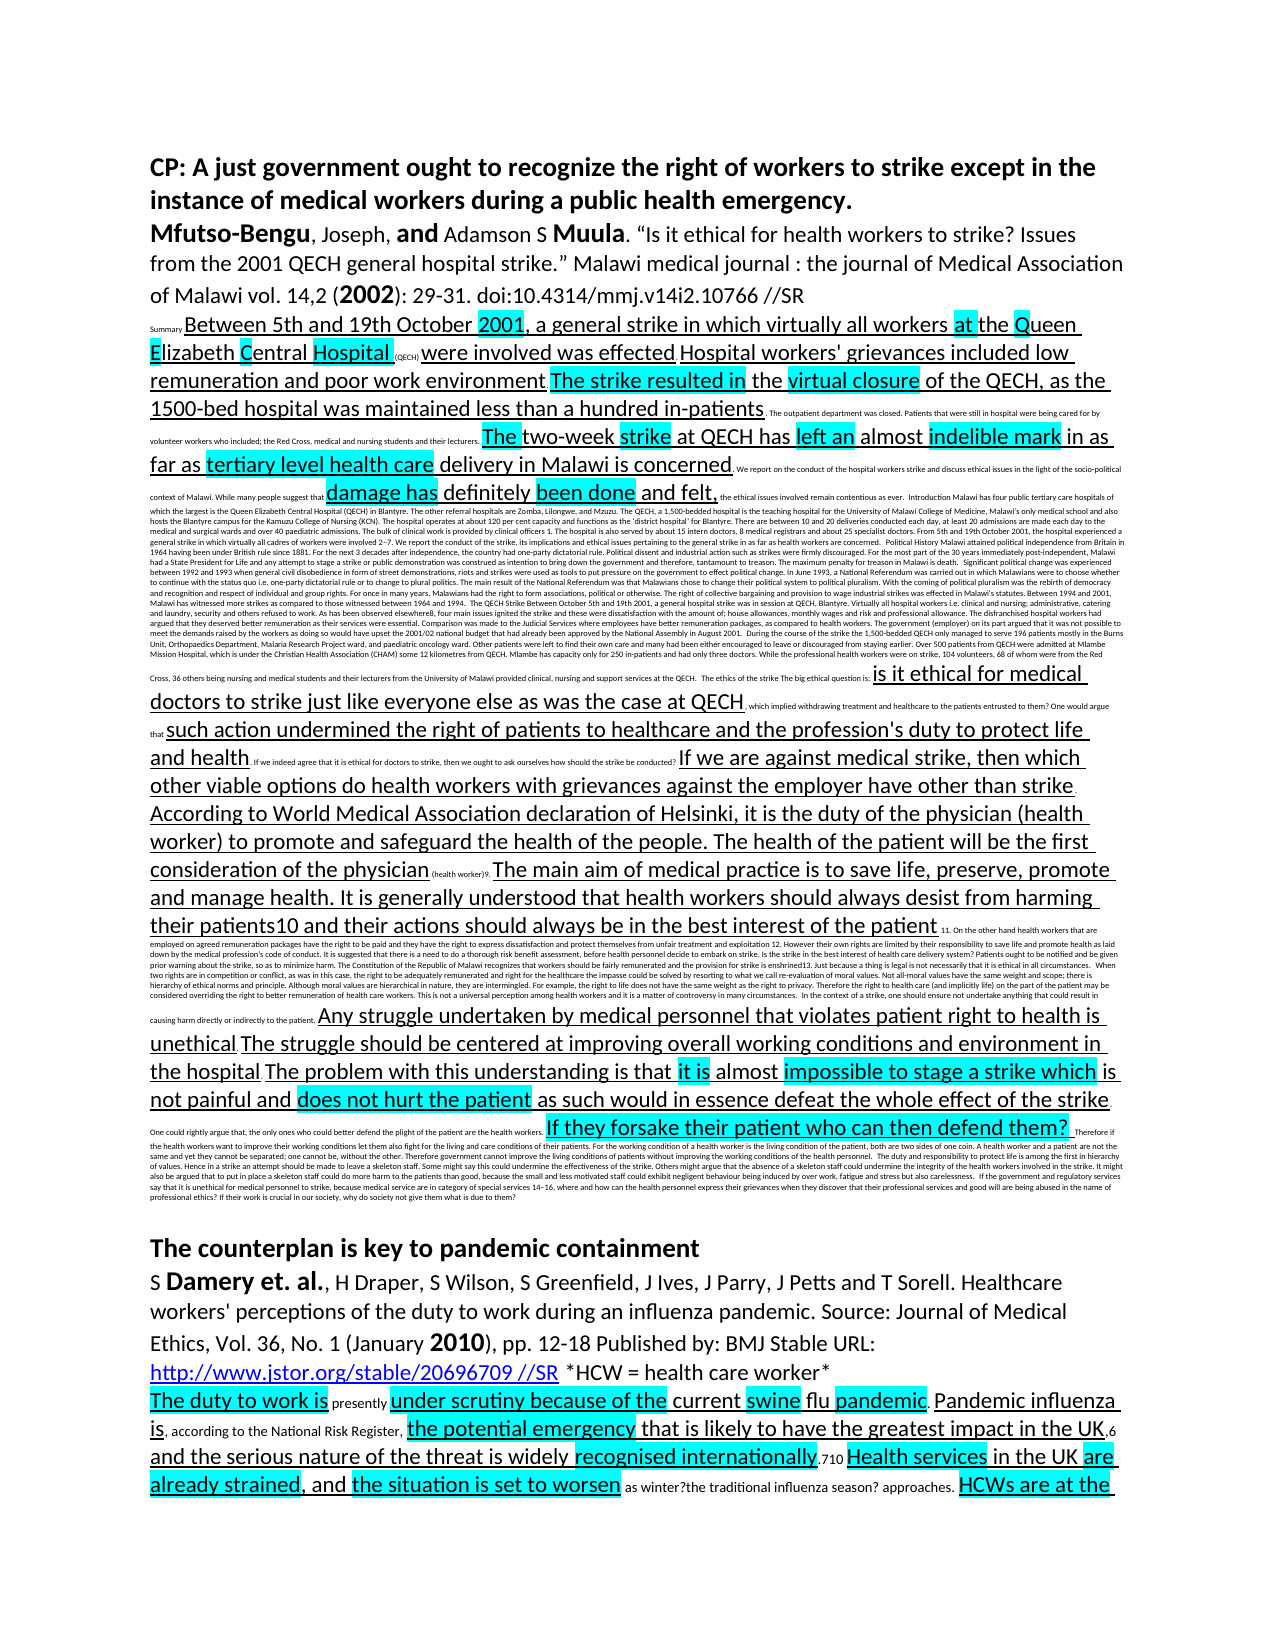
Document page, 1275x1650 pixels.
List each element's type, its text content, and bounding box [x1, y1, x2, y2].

text Mfutso-Bengu, Joseph, and Adamson S Muula. “Is it ethical for health workers to strike? Issues from the 2001 QECH general hospital strike.” Malawi medical journal : the journal of Medical Association of Malawi vol. 14,2 (2002): 29-31. doi:10.4314/mmj.v14i2.10766 //SR [150, 216, 1125, 310]
text S Damery et. al., H Draper, S Wilson, S Greenfield, J Ives, J Parry, J Petts and T Sorell. Healthcare workers' perceptions of the duty to work during an influenza pandemic. Source: Journal of Medical Ethics, Vol. 36, No. 1 (January 2010), pp. 12-18 Published by: BMJ Stable URL: http://www.jstor.org/stable/20696709 //SR *HCW = health care worker* [150, 1264, 1125, 1386]
text Summary Between 5th and 19th October 2001, a general strike in which virtually all workers at the Queen Elizabeth Central Hospital (QECH) were involved was effected. Hospital workers' grievances included low remuneration and poor work environment. The strike resulted in the virtual closure of the QECH, as the 1500-bed hospital was maintained less than a hundred in-patients. The outpatient department was closed. Patients that were still in hospital were being cared for by volunteer workers who included; the Red Cross, medical and nursing students and their lecturers. The two-week strike at QECH has left an almost indelible mark in as far as tertiary level health care delivery in Malawi is concerned. We report on the conduct of the hospital workers strike and discuss ethical issues in the light of the socio-political context of Malawi. While many people suggest that damage has definitely been done and felt, the ethical issues involved remain contentious as ever. Introduction Malawi has four public tertiary care hospitals of which the largest is the Queen Elizabeth Central Hospital (QECH) in Blantyre. The other referral hospitals are Zomba, Lilongwe, and Mzuzu. The QECH, a 1,500-bedded hospital is the teaching hospital for the University of Malawi College of Medicine, Malawi's only medical school and also hosts the Blantyre campus for the Kamuzu College of Nursing (KCN). The hospital operates at about 120 per cent capacity and functions as the ‘district hospital’ for Blantyre. There are between 10 and 20 deliveries conducted each day, at least 20 admissions are made each day to the medical and surgical wards and over 40 paediatric admissions. The bulk of clinical work is provided by clinical officers 1. The hospital is also served by about 15 intern doctors, 8 medical registrars and about 25 specialist doctors. From 5th and 19th October 2001, the hospital experienced a general strike in which virtually all cadres of workers were involved 2–7. We report the conduct of the strike, its implications and ethical issues pertaining to the general strike in as far as health workers are concerned. Political History Malawi attained political independence from Britain in 1964 having been under British rule since 1881. For the next 3 decades after independence, the country had one-party dictatorial rule. Political dissent and industrial action such as strikes were firmly discouraged. For the most part of the 30 years immediately post-independent, Malawi had a State President for Life and any attempt to stage a strike or public demonstration was construed as intention to bring down the government and therefore, tantamount to treason. The maximum penalty for treason in Malawi is death. Significant political change was experienced between 1992 and 1993 when general civil disobedience in form of street demonstrations, riots and strikes were used as tools to put pressure on the government to effect political change. In June 1993, a National Referendum was carried out in which Malawians were to choose whether to continue with the status quo i.e. one-party dictatorial rule or to change to plural politics. The main result of the National Referendum was that Malawians chose to change their political system to political pluralism. With the coming of political pluralism was the rebirth of democracy and recognition and respect of individual and group rights. For once in many years, Malawians had the right to form associations, political or otherwise. The right of collective bargaining and provision to wage industrial strikes was effected in Malawi's statutes. Between 1994 and 2001, Malawi has witnessed more strikes as compared to those witnessed between 1964 and 1994. The QECH Strike Between October 5th and 19th 2001, a general hospital strike was in session at QECH, Blantyre. Virtually all hospital workers i.e. clinical and nursing; administrative, catering and laundry, security and others refused to work. As has been observed elsewhere8, four main issues ignited the strike and these were dissatisfaction with the amount of; house allowances, monthly wages and risk and professional allowance. The disfranchised hospital workers had argued that they deserved better remuneration as their services were essential. Comparison was made to the Judicial Services where employees have better remuneration packages, as compared to health workers. The government (employer) on its part argued that it was not possible to meet the demands raised by the workers as doing so would have upset the 2001/02 national budget that had already been approved by the National Assembly in August 2001. During the course of the strike the 1,500-bedded QECH only managed to serve 196 patients mostly in the Burns Unit, Orthopaedics Department, Malaria Research Project ward, and paediatric oncology ward. Other patients were left to find their own care and many had been either encouraged to leave or discouraged from staying earlier. Over 500 patients from QECH were admitted at Mlambe Mission Hospital, which is under the Christian Health Association (CHAM) some 12 kilometres from QECH. Mlambe has capacity only for 250 in-patients and had only three doctors. While the professional health workers were on strike, 104 volunteers, 68 of whom were from the Red Cross, 36 others being nursing and medical students and their lecturers from the University of Malawi provided clinical, nursing and support services at the QECH. The ethics of the strike The big ethical question is; is it ethical for medical doctors to strike just like everyone else as was the case at QECH, which implied withdrawing treatment and healthcare to the patients entrusted to them? One would argue that such action undermined the right of patients to healthcare and the profession's duty to protect life and health. If we indeed agree that it is ethical for doctors to strike, then we ought to ask ourselves how should the strike be conducted? If we are against medical strike, then which other viable options do health workers with grievances against the employer have other than strike. According to World Medical Association declaration of Helsinki, it is the duty of the physician (health worker) to promote and safeguard the health of the people. The health of the patient will be the first consideration of the physician (health worker)9. The main aim of medical practice is to save life, preserve, promote and manage health. It is generally understood that health workers should always desist from harming their patients10 and their actions should always be in the best interest of the patient 11. On the other hand health workers that are employed on agreed remuneration packages have the right to be paid and they have the right to express dissatisfaction and protect themselves from unfair treatment and exploitation 12. However their own rights are limited by their responsibility to save life and promote health as laid down by the medical profession's code of conduct. It is suggested that there is a need to do a thorough risk benefit assessment, before health personnel decide to embark on strike. Is the strike in the best interest of health care delivery system? Patients ought to be notified and be given prior warning about the strike, so as to minimize harm. The Constitution of the Republic of Malawi recognizes that workers should be fairly remunerated and the provision for strike is enshrined13. Just because a thing is legal is not necessarily that it is ethical in all circumstances. When two rights are in competition or conflict, as was in this case, the right to be adequately remunerated and right for the healthcare the impasse could be solved by resorting to what we call re-evaluation of moral values. Not all-moral values have the same weight and scope; there is hierarchy of ethical norms and principle. Although moral values are hierarchical in nature, they are intermingled. For example, the right to life does not have the same weight as the right to privacy. Therefore the right to health care (and implicitly life) on the part of the patient may be considered overriding the right to better remuneration of health care workers. This is not a universal perception among health workers and it is a matter of controversy in many circumstances. In the context of a strike, one should ensure not undertake anything that could result in causing harm directly or indirectly to the patient. Any struggle undertaken by medical personnel that violates patient right to health is unethical. The struggle should be centered at improving overall working conditions and environment in the hospital. The problem with this understanding is that it is almost impossible to stage a strike which is not painful and does not hurt the patient as such would in essence defeat the whole effect of the strike. One could rightly argue that, the only ones who could better defend the plight of the patient are the health workers. If they forsake their patient who can then defend them? Therefore if the health workers want to improve their working conditions let them also fight for the living and care conditions of their patients. For the working condition of a health worker is the living condition of the patient, both are two sides of one coin. A health worker and a patient are not the same and yet they cannot be separated; one cannot be, without the other. Therefore government cannot improve the living conditions of patients without improving the working conditions of the health personnel. The duty and responsibility to protect life is among the first in hierarchy of values. Hence in a strike an attempt should be made to leave a skeleton staff. Some might say this could undermine the effectiveness of the strike. Others might argue that the absence of a skeleton staff could undermine the integrity of the health workers involved in the strike. It might also be argued that to put in place a skeleton staff could do more harm to the patients than good, because the small and less motivated staff could exhibit negligent behaviour being induced by over work, fatigue and stress but also carelessness. If the government and regulatory services say that it is unethical for medical personnel to strike, because medical service are in category of special services 14–16, where and how can the health personnel express their grievances when they discover that their professional services and good will are being abused in the name of professional ethics? If their work is crucial in our society, why do society not give them what is due to them? [150, 310, 1125, 1202]
text The counterplan is key to pandemic containment [150, 1231, 1125, 1264]
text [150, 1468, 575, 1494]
text CP: A just government ought to recognize the right of workers to strike except in the instance of medical workers during a public health emergency. [150, 150, 1125, 216]
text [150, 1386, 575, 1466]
